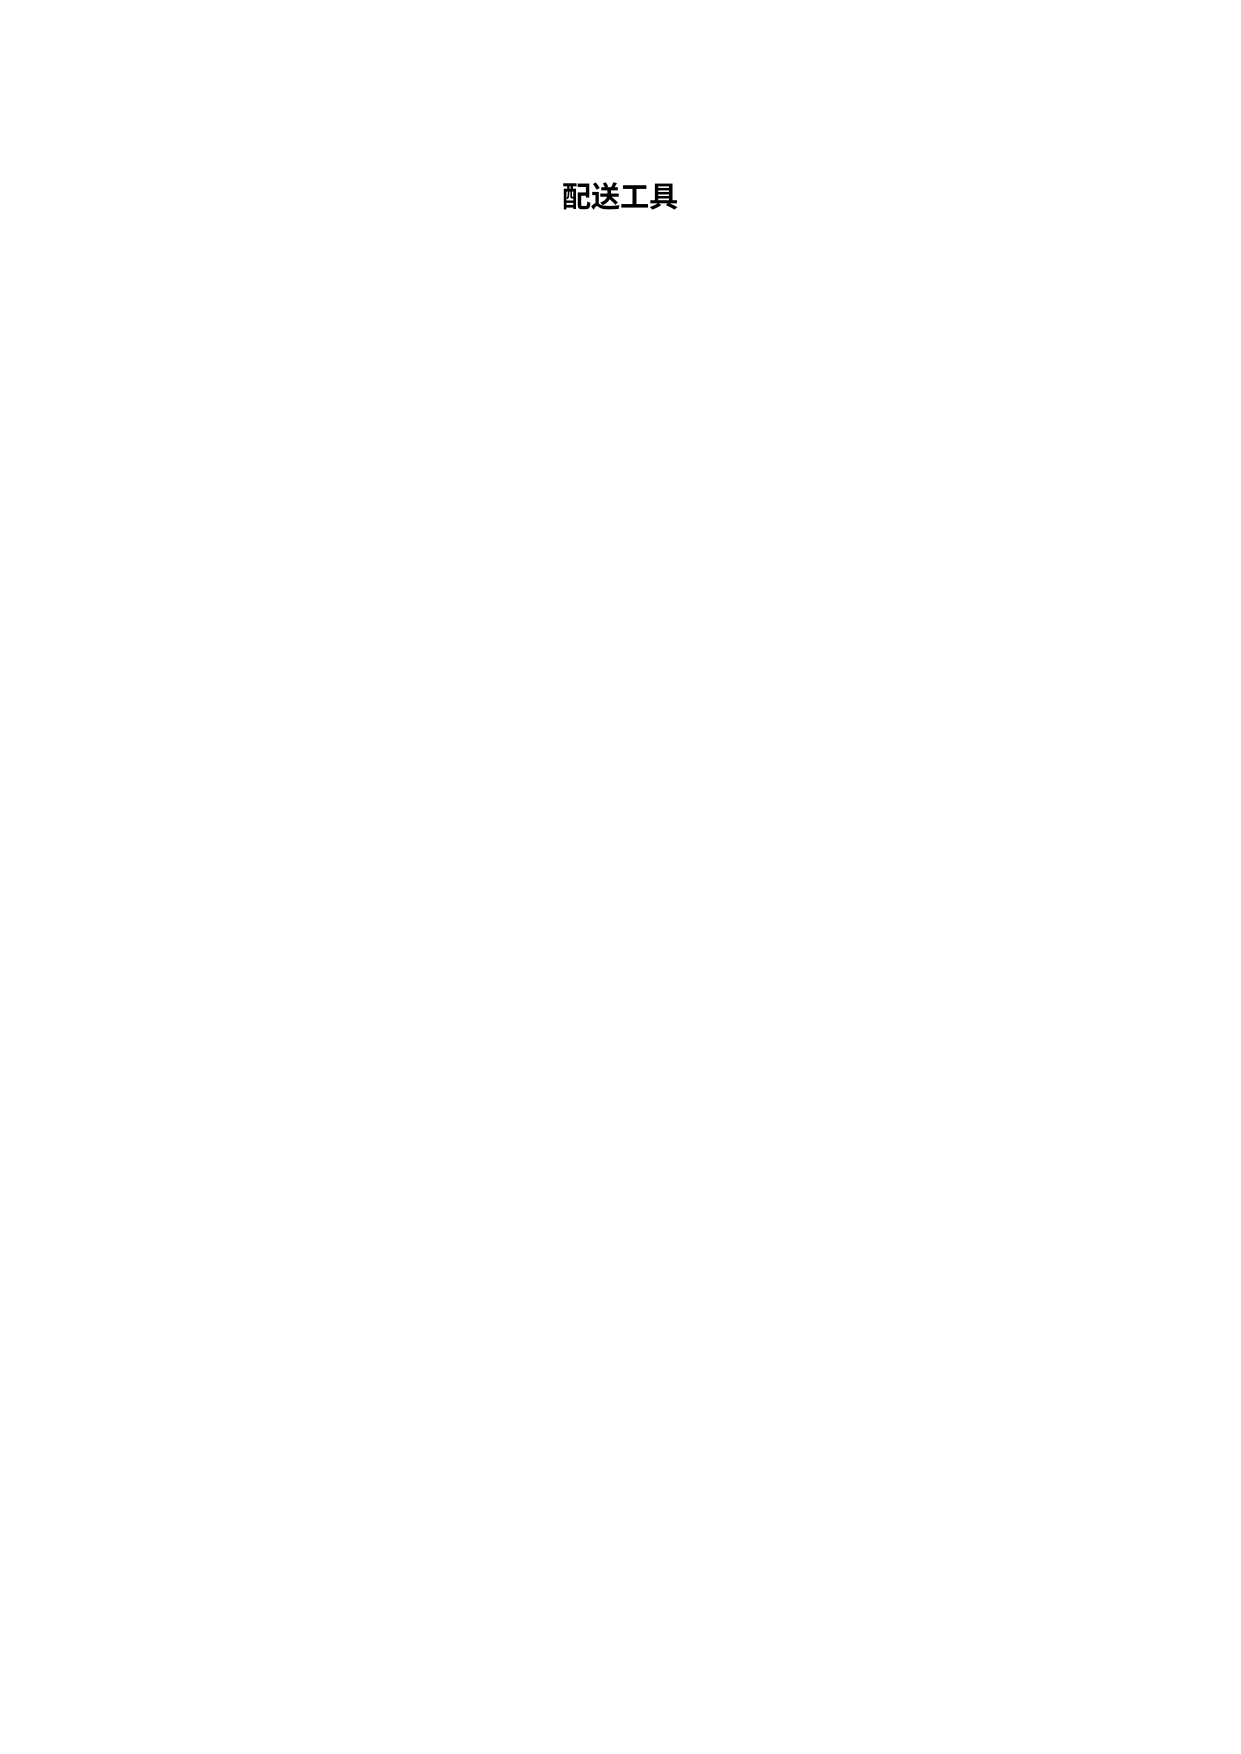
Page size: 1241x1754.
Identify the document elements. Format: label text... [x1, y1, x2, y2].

text 配送工具 [187, 162, 1053, 227]
